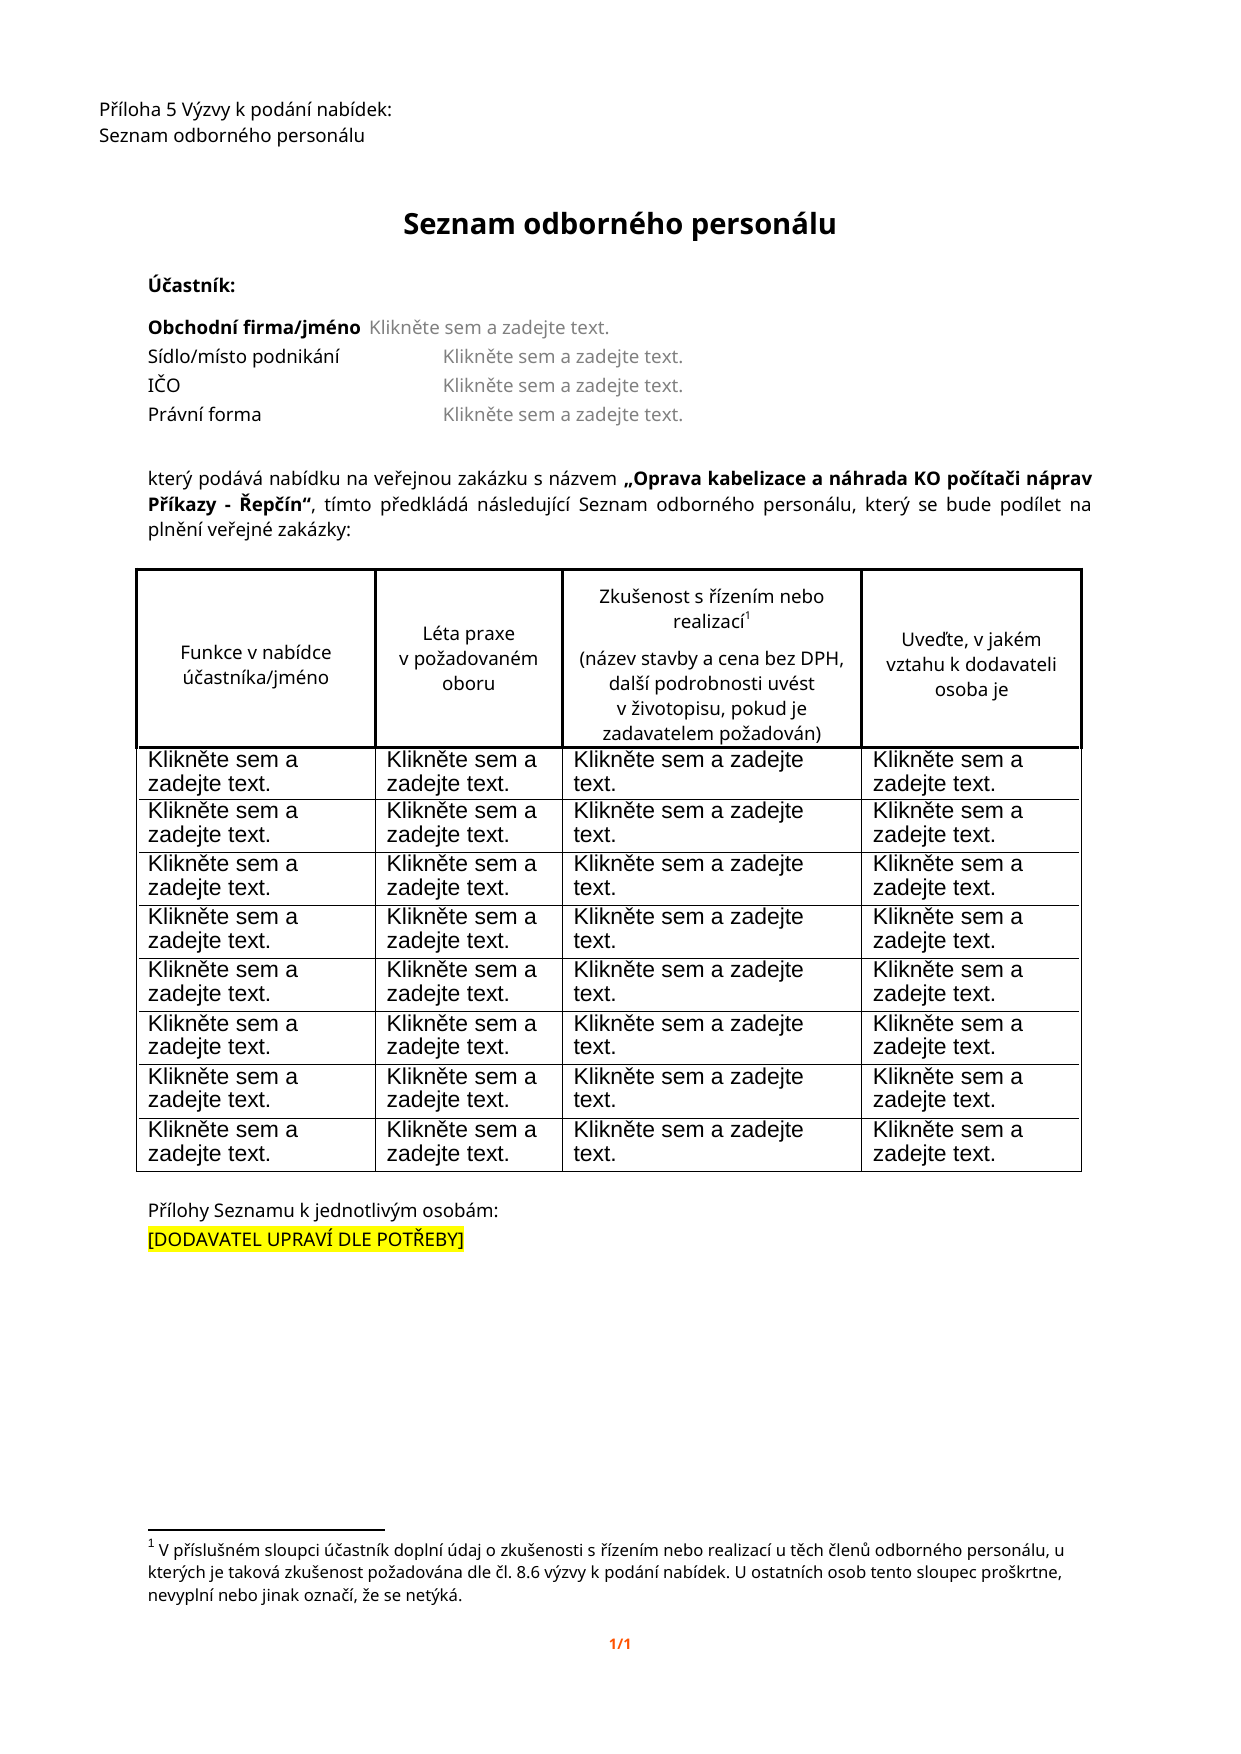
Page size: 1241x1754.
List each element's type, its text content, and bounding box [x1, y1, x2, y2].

text Přílohy Seznamu k jednotlivým osobám: [148, 1197, 1093, 1223]
table_header Zkušenost s řízením nebo realizací (název stavby a cena bez DPH, další podrobnosti uvést v životopisu, pokud je zadavatelem požadován) [564, 571, 860, 746]
text [DODAVATEL UPRAVÍ DLE POTŘEBY] [148, 1223, 1092, 1252]
text Sídlo/místo podnikání [148, 340, 1093, 369]
text Účastník: [148, 268, 1093, 299]
table_header Léta praxe v požadovaném oboru [377, 571, 561, 746]
text Právní forma [148, 398, 1093, 427]
text IČO [148, 369, 1093, 398]
text Obchodní firma/jméno [148, 311, 1093, 340]
table_header Funkce v nabídce účastníka/jméno [138, 571, 374, 746]
title Seznam odborného personálu [148, 203, 1093, 243]
text který podává nabídku na veřejnou zakázku s názvem „Oprava kabelizace a náhrada KO počítači náprav Příkazy - Řepčín“, tímto předkládá následující Seznam odborného personálu, který se bude podílet na plnění veřejné zakázky: [148, 465, 1093, 542]
table_header Uveďte, v jakém vztahu k dodavateli osoba je [863, 571, 1080, 746]
